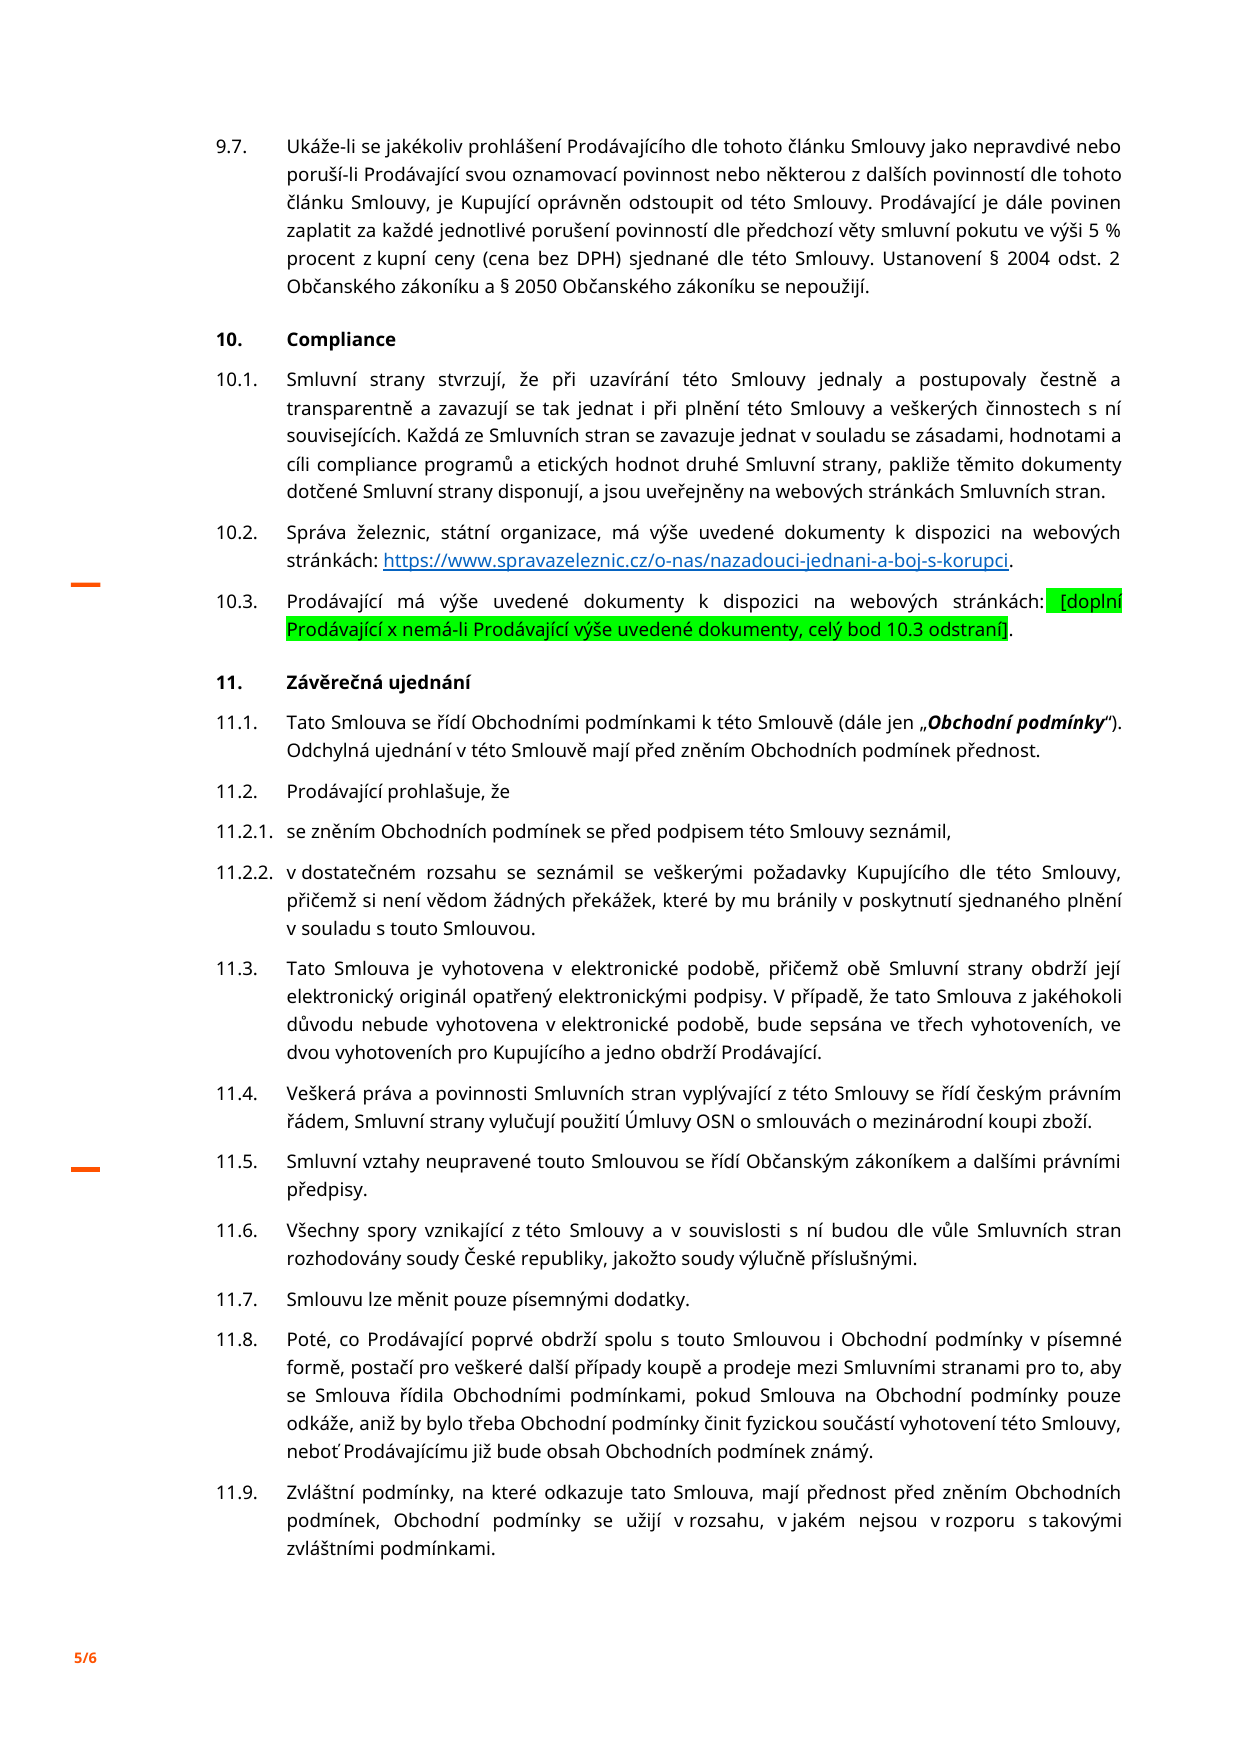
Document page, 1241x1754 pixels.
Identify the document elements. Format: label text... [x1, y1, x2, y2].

subtitle Závěrečná ujednání [216, 669, 1122, 694]
text Smlouvu lze měnit pouze písemnými dodatky. [216, 1286, 1122, 1311]
text Tato Smlouva se řídí Obchodními podmínkami k této Smlouvě (dále jen „Obchodní podmínky“). Odchylná ujednání v této Smlouvě mají před zněním Obchodních podmínek přednost. [216, 709, 1122, 763]
text se zněním Obchodních podmínek se před podpisem této Smlouvy seznámil, [216, 818, 1122, 844]
text v dostatečném rozsahu se seznámil se veškerými požadavky Kupujícího dle této Smlouvy, přičemž si není vědom žádných překážek, které by mu bránily v poskytnutí sjednaného plnění v souladu s touto Smlouvou. [216, 859, 1122, 941]
text Prodávající prohlašuje, že [216, 778, 1122, 803]
subtitle Compliance [216, 326, 1122, 352]
text Tato Smlouva je vyhotovena v elektronické podobě, přičemž obě Smluvní strany obdrží její elektronický originál opatřený elektronickými podpisy. V případě, že tato Smlouva z jakéhokoli důvodu nebude vyhotovena v elektronické podobě, bude sepsána ve třech vyhotoveních, ve dvou vyhotoveních pro Kupujícího a jedno obdrží Prodávající. [216, 956, 1122, 1065]
text Správa železnic, státní organizace, má výše uvedené dokumenty k dispozici na webových stránkách: https://www.spravazeleznic.cz/o-nas/nazadouci-jednani-a-boj-s-korupci. [216, 519, 1122, 573]
text Zvláštní podmínky, na které odkazuje tato Smlouva, mají přednost před zněním Obchodních podmínek, Obchodní podmínky se užijí v rozsahu, v jakém nejsou v rozporu s takovými zvláštními podmínkami. [216, 1479, 1122, 1561]
text Prodávající má výše uvedené dokumenty k dispozici na webových stránkách: [doplní Prodávající x nemá-li Prodávající výše uvedené dokumenty, celý bod 10.3 odstraní]. [216, 588, 1122, 641]
text Smluvní vztahy neupravené touto Smlouvou se řídí Občanským zákoníkem a dalšími právními předpisy. [216, 1149, 1122, 1202]
text Ukáže-li se jakékoliv prohlášení Prodávajícího dle tohoto článku Smlouvy jako nepravdivé nebo poruší-li Prodávající svou oznamovací povinnost nebo některou z dalších povinností dle tohoto článku Smlouvy, je Kupující oprávněn odstoupit od této Smlouvy. Prodávající je dále povinen zaplatit za každé jednotlivé porušení povinností dle předchozí věty smluvní pokutu ve výši 5 % procent z kupní ceny (cena bez DPH) sjednané dle této Smlouvy. Ustanovení § 2004 odst. 2 Občanského zákoníku a § 2050 Občanského zákoníku se nepoužijí. [216, 133, 1122, 299]
text Všechny spory vznikající z této Smlouvy a v souvislosti s ní budou dle vůle Smluvních stran rozhodovány soudy České republiky, jakožto soudy výlučně příslušnými. [216, 1217, 1122, 1271]
text Smluvní strany stvrzují, že při uzavírání této Smlouvy jednaly a postupovaly čestně a transparentně a zavazují se tak jednat i při plnění této Smlouvy a veškerých činnostech s ní souvisejících. Každá ze Smluvních stran se zavazuje jednat v souladu se zásadami, hodnotami a cíli compliance programů a etických hodnot druhé Smluvní strany, pakliže těmito dokumenty dotčené Smluvní strany disponují, a jsou uveřejněny na webových stránkách Smluvních stran. [216, 367, 1122, 504]
text Poté, co Prodávající poprvé obdrží spolu s touto Smlouvou i Obchodní podmínky v písemné formě, postačí pro veškeré další případy koupě a prodeje mezi Smluvními stranami pro to, aby se Smlouva řídila Obchodními podmínkami, pokud Smlouva na Obchodní podmínky pouze odkáže, aniž by bylo třeba Obchodní podmínky činit fyzickou součástí vyhotovení této Smlouvy, neboť Prodávajícímu již bude obsah Obchodních podmínek známý. [216, 1326, 1122, 1464]
text Veškerá práva a povinnosti Smluvních stran vyplývající z této Smlouvy se řídí českým právním řádem, Smluvní strany vylučují použití Úmluvy OSN o smlouvách o mezinárodní koupi zboží. [216, 1080, 1122, 1134]
